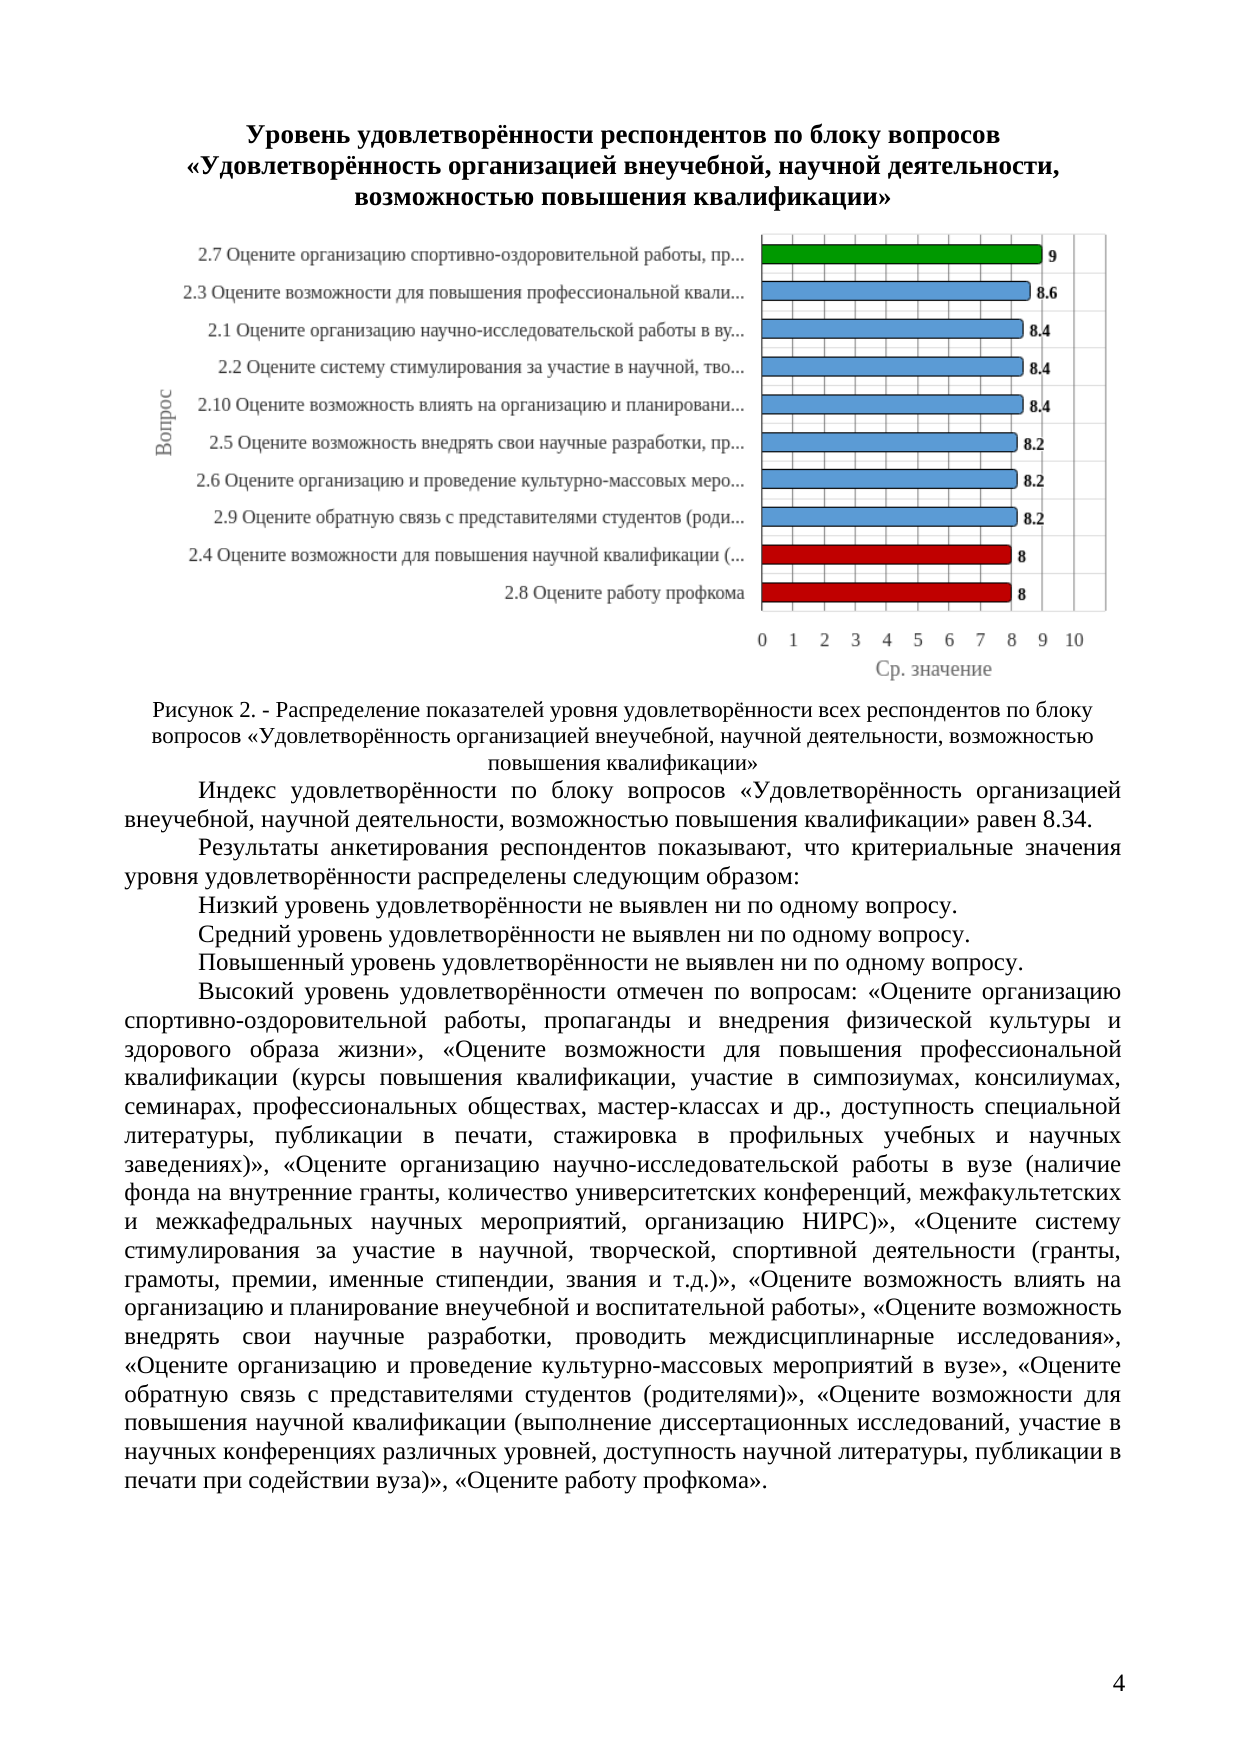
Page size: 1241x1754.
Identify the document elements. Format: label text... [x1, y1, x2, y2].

text Средний уровень удовлетворённости не выявлен ни по одному вопросу. [124, 919, 1122, 947]
text Результаты анкетирования респондентов показывают, что критериальные значения уровня удовлетворённости распределены следующим образом: [124, 832, 1122, 890]
text Высокий уровень удовлетворённости отмечен по вопросам: «Оцените организацию спортивно-оздоровительной работы, пропаганды и внедрения физической культуры и здорового образа жизни», «Оцените возможности для повышения профессиональной квалификации (курсы повышения квалификации, участие в симпозиумах, консилиумах, семинарах, профессиональных обществах, мастер-классах и др., доступность специальной литературы, публикации в печати, стажировка в профильных учебных и научных заведениях)», «Оцените организацию научно-исследовательской работы в вузе (наличие фонда на внутренние гранты, количество университетских конференций, межфакультетских и межкафедральных научных мероприятий, организацию НИРС)», «Оцените систему стимулирования за участие в научной, творческой, спортивной деятельности (гранты, грамоты, премии, именные стипендии, звания и т.д.)», «Оцените возможность влиять на организацию и планирование внеучебной и воспитательной работы», «Оцените возможность внедрять свои научные разработки, проводить междисциплинарные исследования», «Оцените организацию и проведение культурно-массовых мероприятий в вузе», «Оцените обратную связь с представителями студентов (родителями)», «Оцените возможности для повышения научной квалификации (выполнение диссертационных исследований, участие в научных конференциях различных уровней, доступность научной литературы, публикации в печати при содействии вуза)», «Оцените работу профкома». [124, 976, 1122, 1494]
picture [124, 224, 1129, 696]
text Рисунок 2. - Распределение показателей уровня удовлетворённости всех респондентов по блоку вопросов «Удовлетворённость организацией внеучебной, научной деятельности, возможностью повышения квалификации» [124, 696, 1122, 775]
subtitle Уровень удовлетворённости респондентов по блоку вопросов «Удовлетворённость организацией внеучебной, научной деятельности, возможностью повышения квалификации» [124, 118, 1122, 212]
text Индекс удовлетворённости по блоку вопросов «Удовлетворённость организацией внеучебной, научной деятельности, возможностью повышения квалификации» равен 8.34. [124, 775, 1122, 832]
text Низкий уровень удовлетворённости не выявлен ни по одному вопросу. [124, 890, 1122, 919]
text Повышенный уровень удовлетворённости не выявлен ни по одному вопросу. [124, 947, 1122, 976]
